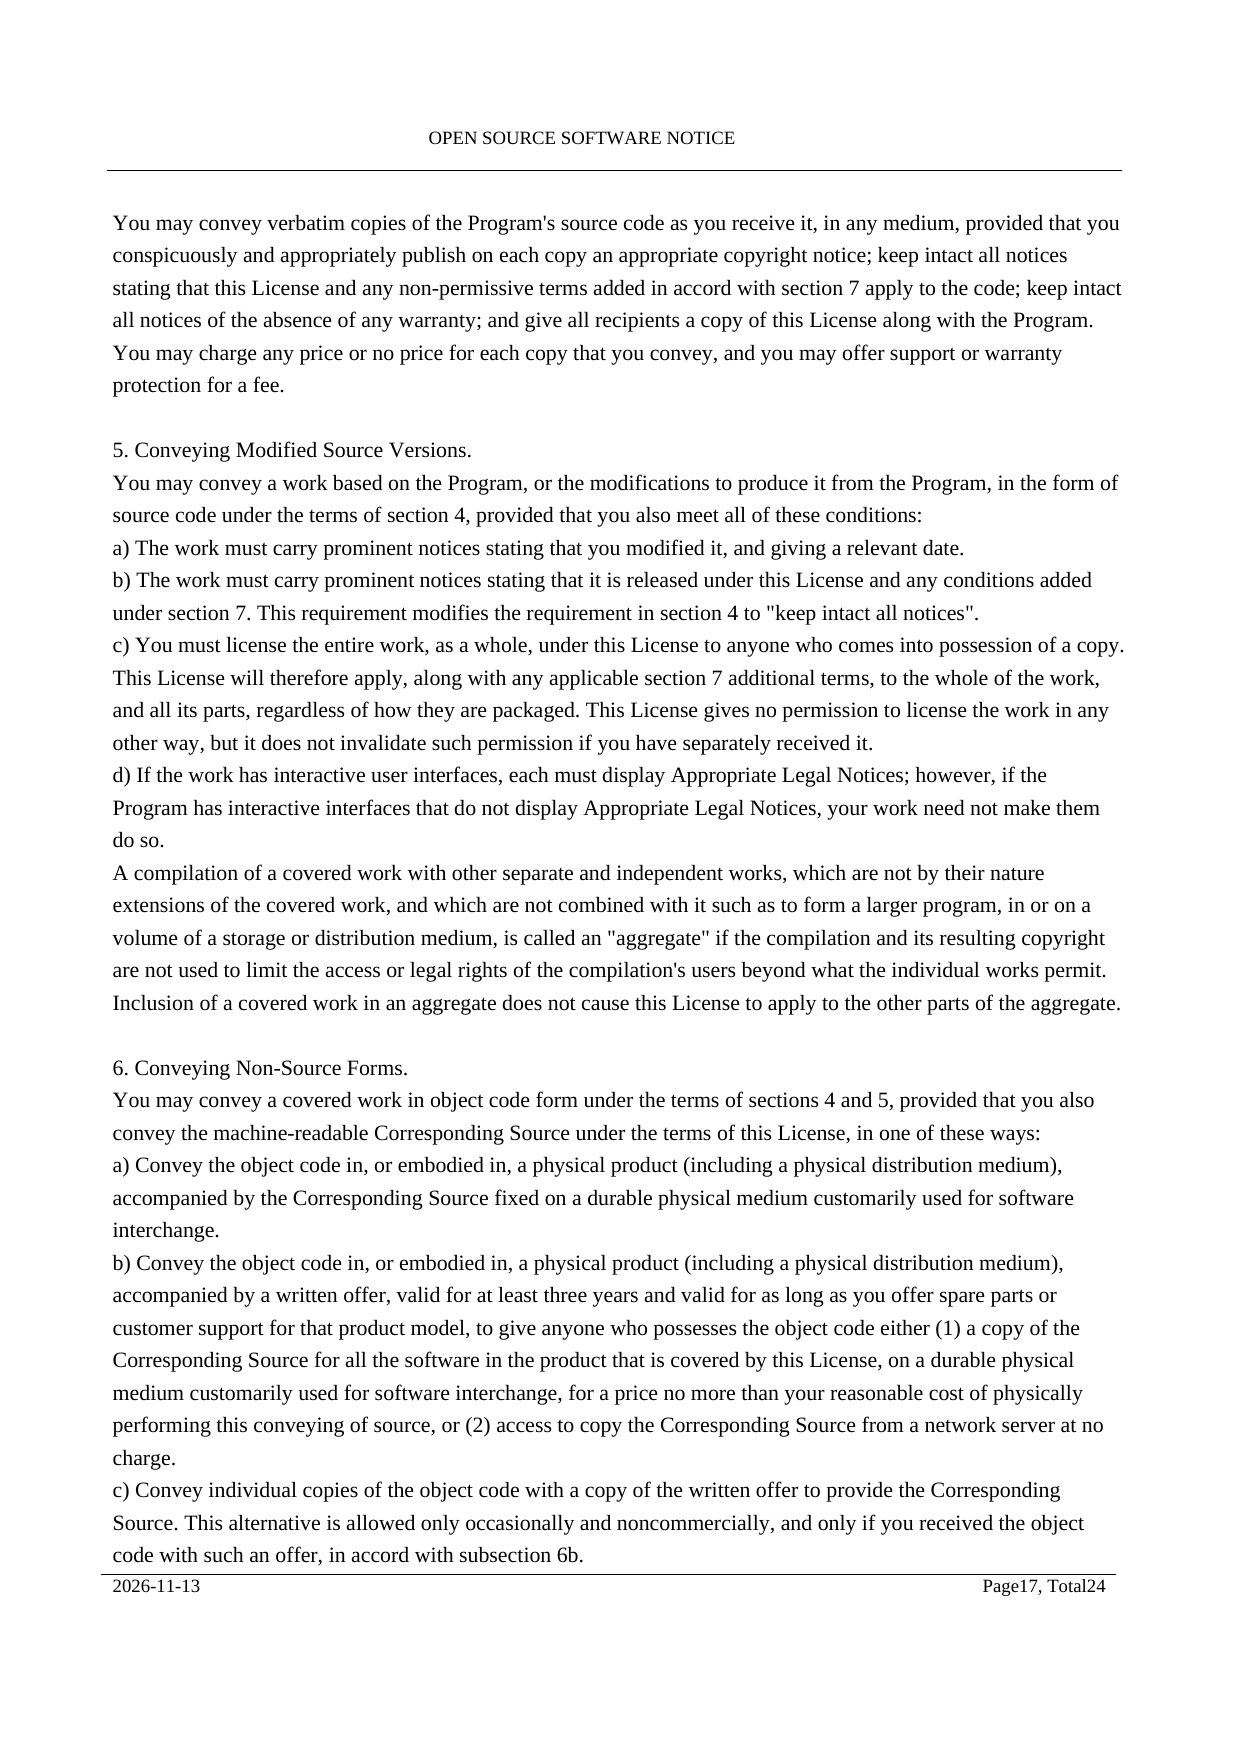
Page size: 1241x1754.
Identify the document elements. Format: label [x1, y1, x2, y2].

text [112, 206, 1128, 1571]
